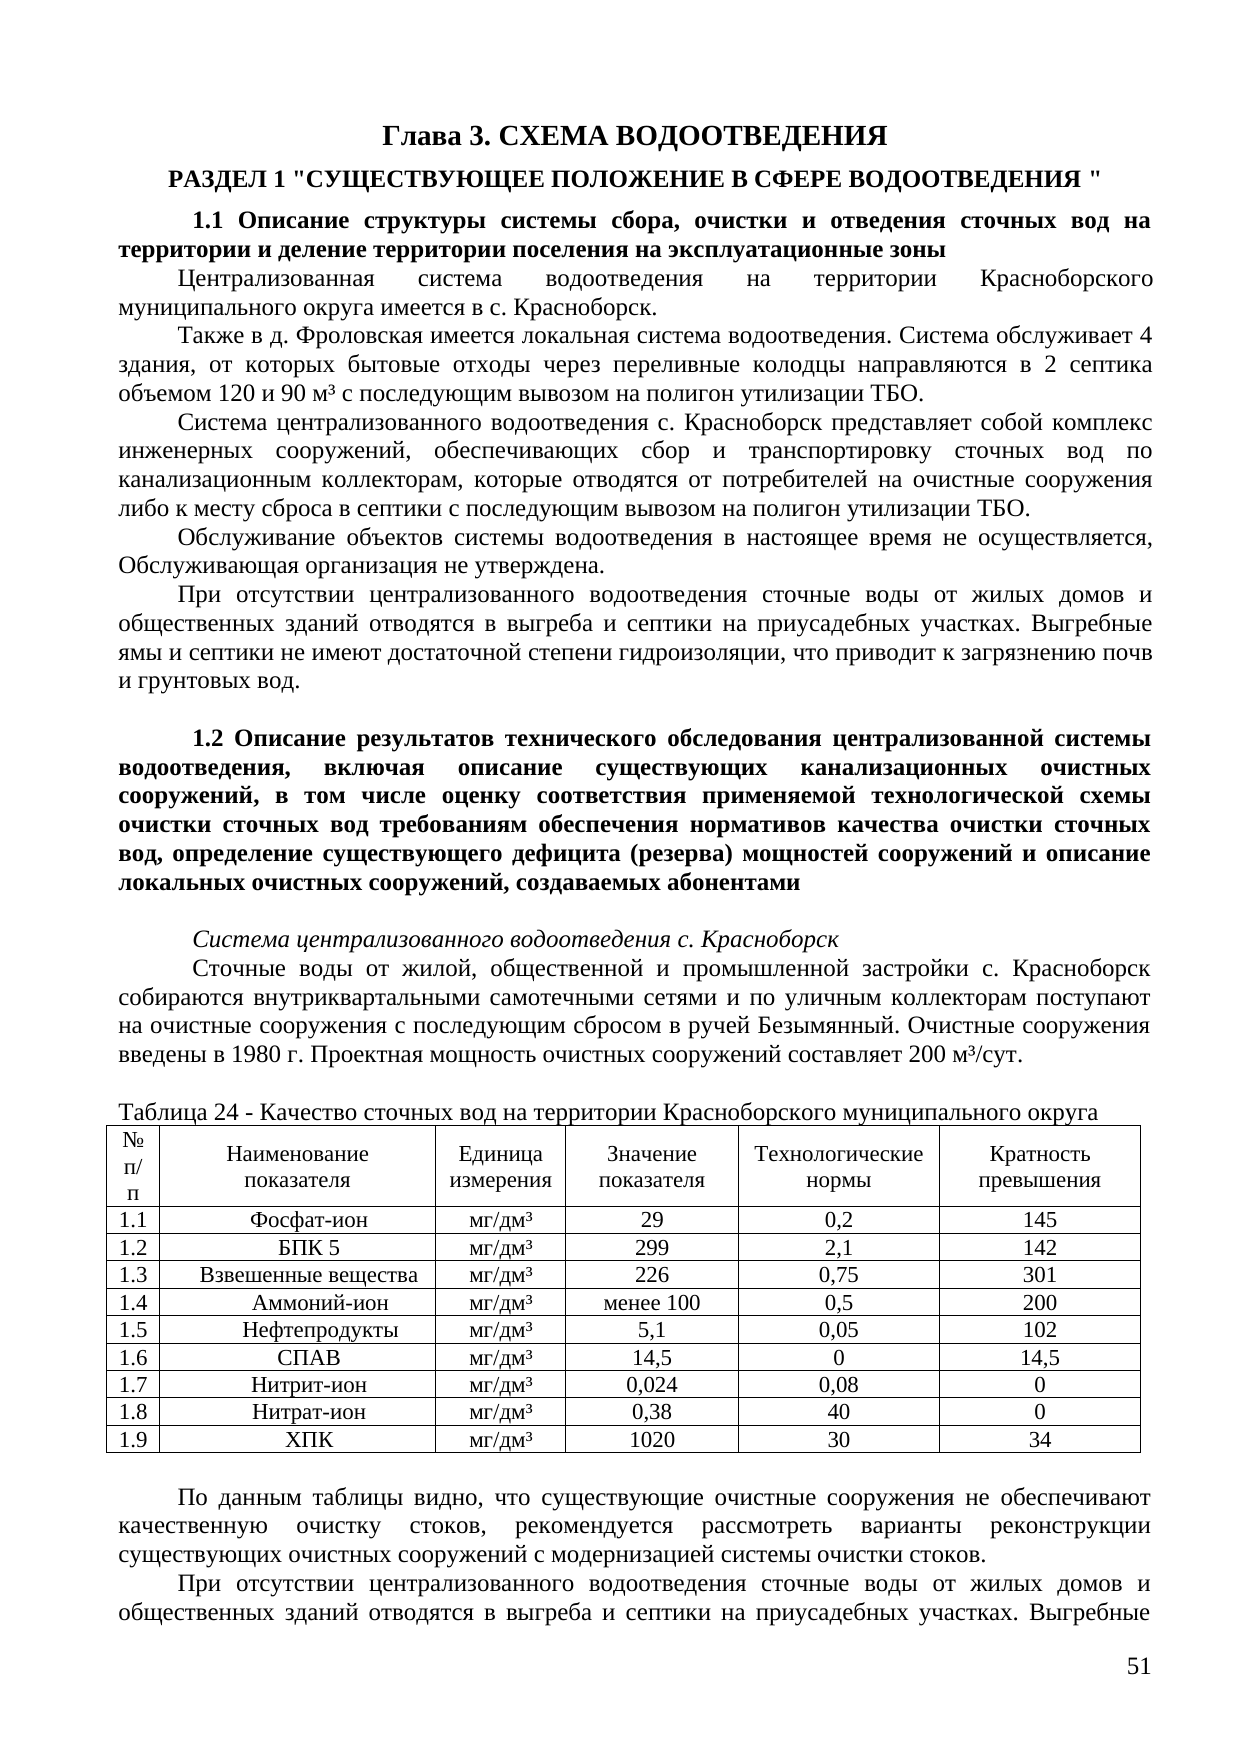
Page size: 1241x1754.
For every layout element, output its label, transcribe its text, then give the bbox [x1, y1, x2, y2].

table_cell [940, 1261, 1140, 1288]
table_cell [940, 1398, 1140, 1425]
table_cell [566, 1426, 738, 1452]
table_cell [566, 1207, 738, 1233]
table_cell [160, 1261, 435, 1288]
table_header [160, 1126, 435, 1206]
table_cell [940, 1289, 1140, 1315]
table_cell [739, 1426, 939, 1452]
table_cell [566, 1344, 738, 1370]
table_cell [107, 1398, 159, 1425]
subtitle 1.2 Описание результатов технического обследования централизованной системы водоотведения, включая описание существующих канализационных очистных сооружений, в том числе оценку соответствия применяемой технологической схемы очистки сточных вод требованиям обеспечения нормативов качества очистки сточных вод, определение существующего дефицита (резерва) мощностей сооружений и описание локальных очистных сооружений, создаваемых абонентами [118, 723, 1152, 895]
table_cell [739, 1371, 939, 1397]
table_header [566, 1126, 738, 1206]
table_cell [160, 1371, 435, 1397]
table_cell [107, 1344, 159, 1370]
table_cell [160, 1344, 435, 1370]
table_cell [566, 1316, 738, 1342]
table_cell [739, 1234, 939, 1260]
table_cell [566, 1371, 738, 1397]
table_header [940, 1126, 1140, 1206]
subtitle Раздел 1 "Существующее положение в сфере водоотведения " [118, 164, 1152, 193]
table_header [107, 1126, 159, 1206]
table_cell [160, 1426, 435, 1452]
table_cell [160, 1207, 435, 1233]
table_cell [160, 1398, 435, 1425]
text Сточные воды от жилой, общественной и промышленной застройки с. Красноборск собираются внутриквартальными самотечными сетями и по уличным коллекторам поступают на очистные сооружения с последующим сбросом в ручей Безымянный. Очистные сооружения введены в 1980 г. Проектная мощность очистных сооружений составляет 200 м³/сут. [118, 953, 1152, 1068]
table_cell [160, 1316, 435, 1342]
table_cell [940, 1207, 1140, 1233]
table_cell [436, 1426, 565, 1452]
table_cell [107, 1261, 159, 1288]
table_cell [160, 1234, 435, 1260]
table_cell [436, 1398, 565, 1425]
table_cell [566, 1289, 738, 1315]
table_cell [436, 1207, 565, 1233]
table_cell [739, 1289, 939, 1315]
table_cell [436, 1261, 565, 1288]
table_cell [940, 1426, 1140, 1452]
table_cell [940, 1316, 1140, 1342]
text Обслуживание объектов системы водоотведения в настоящее время не осуществляется, Обслуживающая организация не утверждена. [118, 522, 1154, 579]
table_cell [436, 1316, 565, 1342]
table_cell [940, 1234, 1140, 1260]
text Система централизованного водоотведения с. Красноборск представляет собой комплекс инженерных сооружений, обеспечивающих сбор и транспортировку сточных вод по канализационным коллекторам, которые отводятся от потребителей на очистные сооружения либо к месту сброса в септики с последующим вывозом на полигон утилизации ТБО. [118, 407, 1154, 522]
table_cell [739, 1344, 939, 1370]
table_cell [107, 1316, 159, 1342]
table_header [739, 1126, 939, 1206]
subtitle 1.1 Описание структуры системы сбора, очистки и отведения сточных вод на территории и деление территории поселения на эксплуатационные зоны [118, 205, 1152, 263]
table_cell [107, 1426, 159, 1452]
text Централизованная система водоотведения на территории Красноборского муниципального округа имеется в с. Красноборск. [118, 263, 1154, 320]
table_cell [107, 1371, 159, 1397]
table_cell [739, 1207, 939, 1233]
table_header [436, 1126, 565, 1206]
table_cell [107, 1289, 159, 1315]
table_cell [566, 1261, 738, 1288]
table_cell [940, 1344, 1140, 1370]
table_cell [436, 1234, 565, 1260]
text Система централизованного водоотведения с. Красноборск [118, 924, 1152, 953]
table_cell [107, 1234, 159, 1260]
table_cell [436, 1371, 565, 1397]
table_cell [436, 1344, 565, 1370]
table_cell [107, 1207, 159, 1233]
text Также в д. Фроловская имеется локальная система водоотведения. Система обслуживает 4 здания, от которых бытовые отходы через переливные колодцы направляются в 2 септика объемом 120 и 90 м³ с последующим вывозом на полигон утилизации ТБО. [118, 320, 1154, 407]
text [118, 1568, 1152, 1626]
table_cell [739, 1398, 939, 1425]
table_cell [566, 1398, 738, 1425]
text Таблица 24 - Качество сточных вод на территории Красноборского муниципального округа [118, 1097, 1152, 1125]
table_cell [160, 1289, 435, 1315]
text По данным таблицы видно, что существующие очистные сооружения не обеспечивают качественную очистку стоков, рекомендуется рассмотреть варианты реконструкции существующих очистных сооружений с модернизацией системы очистки стоков. [118, 1482, 1152, 1568]
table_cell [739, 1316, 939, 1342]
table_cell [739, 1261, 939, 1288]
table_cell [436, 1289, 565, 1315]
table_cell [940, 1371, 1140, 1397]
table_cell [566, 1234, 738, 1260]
subtitle Глава 3. СХЕМА ВОДООТВЕДЕНИЯ [118, 118, 1152, 152]
